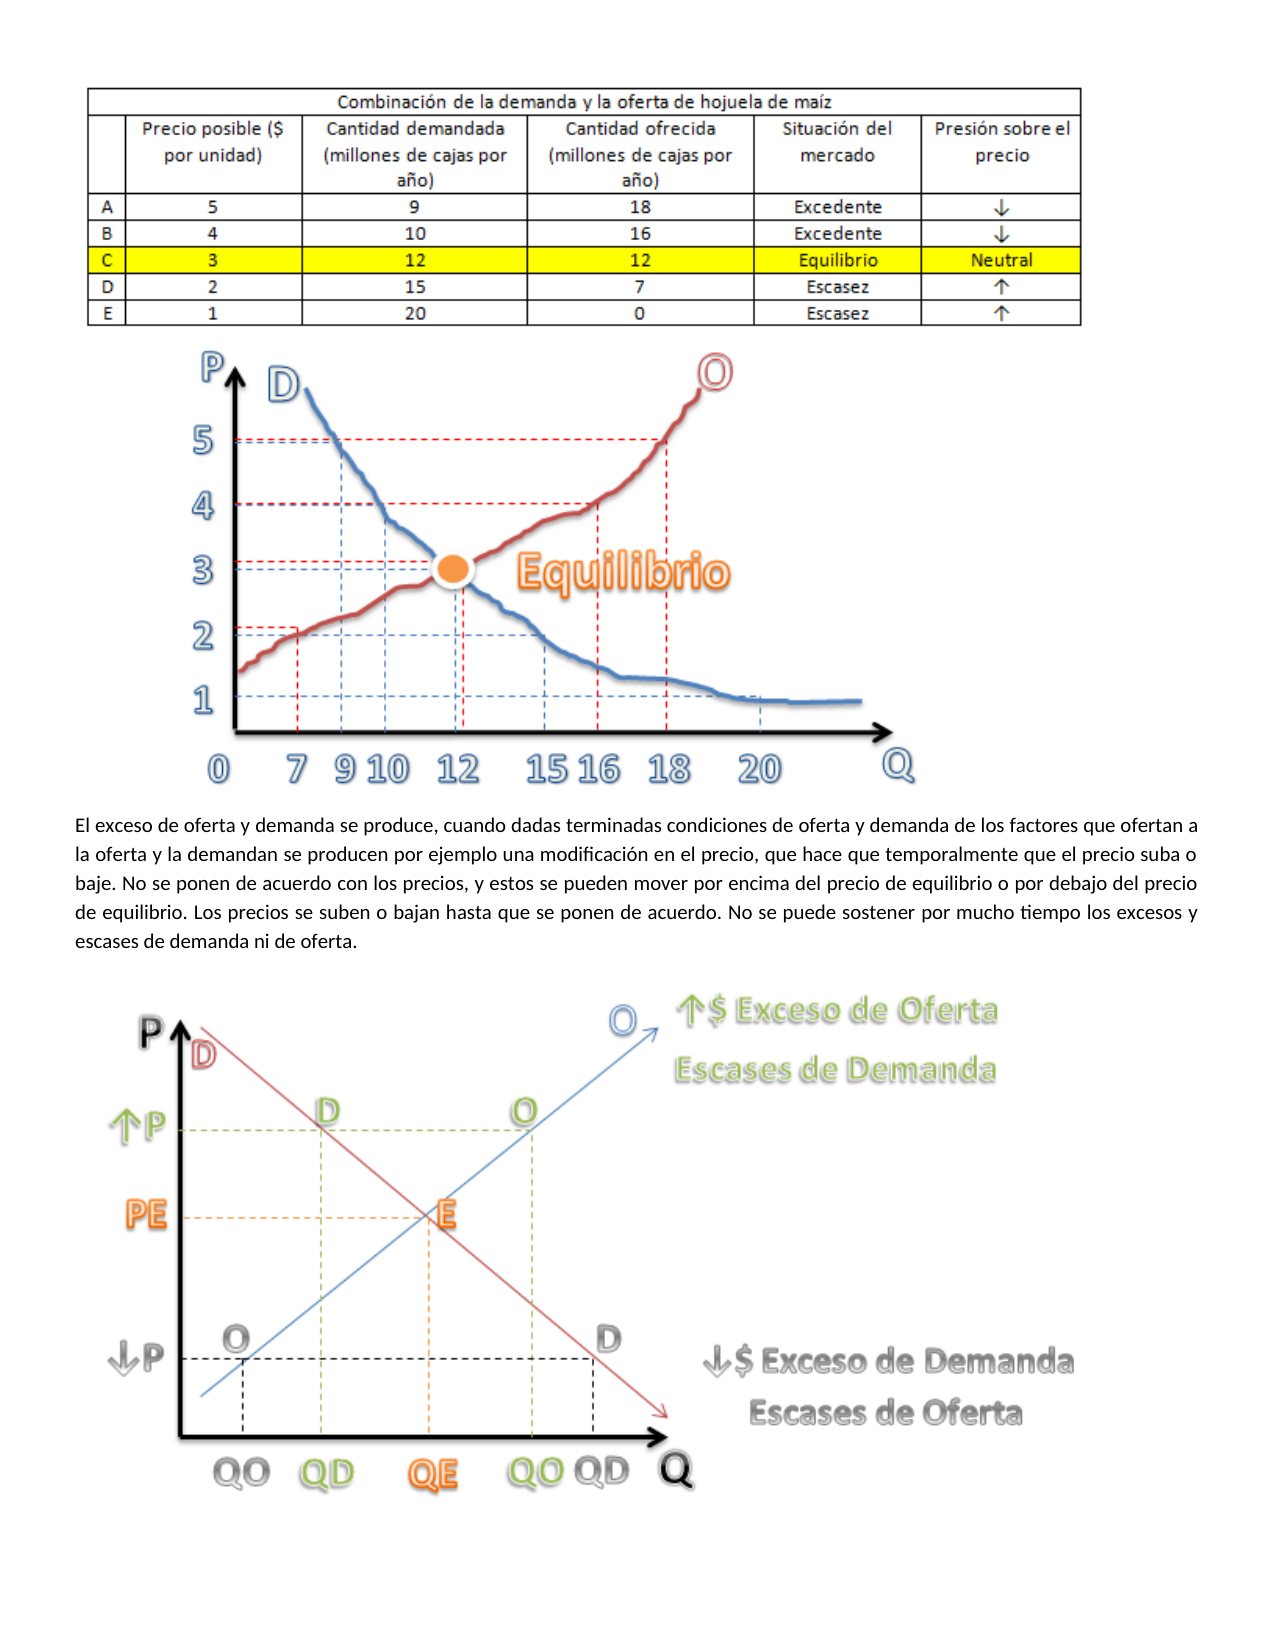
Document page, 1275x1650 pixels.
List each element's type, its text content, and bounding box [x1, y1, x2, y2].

text El exceso de oferta y demanda se produce, cuando dadas terminadas condiciones de oferta y demanda de los factores que ofertan a la oferta y la demandan se producen por ejemplo una modificación en el precio, que hace que temporalmente que el precio suba o baje. No se ponen de acuerdo con los precios, y estos se pueden mover por encima del precio de equilibrio o por debajo del precio de equilibrio. Los precios se suben o bajan hasta que se ponen de acuerdo. No se puede sostener por mucho tiempo los excesos y escases de demanda ni de oferta. [75, 812, 1200, 954]
picture [75, 75, 1099, 796]
picture [75, 978, 1085, 1507]
